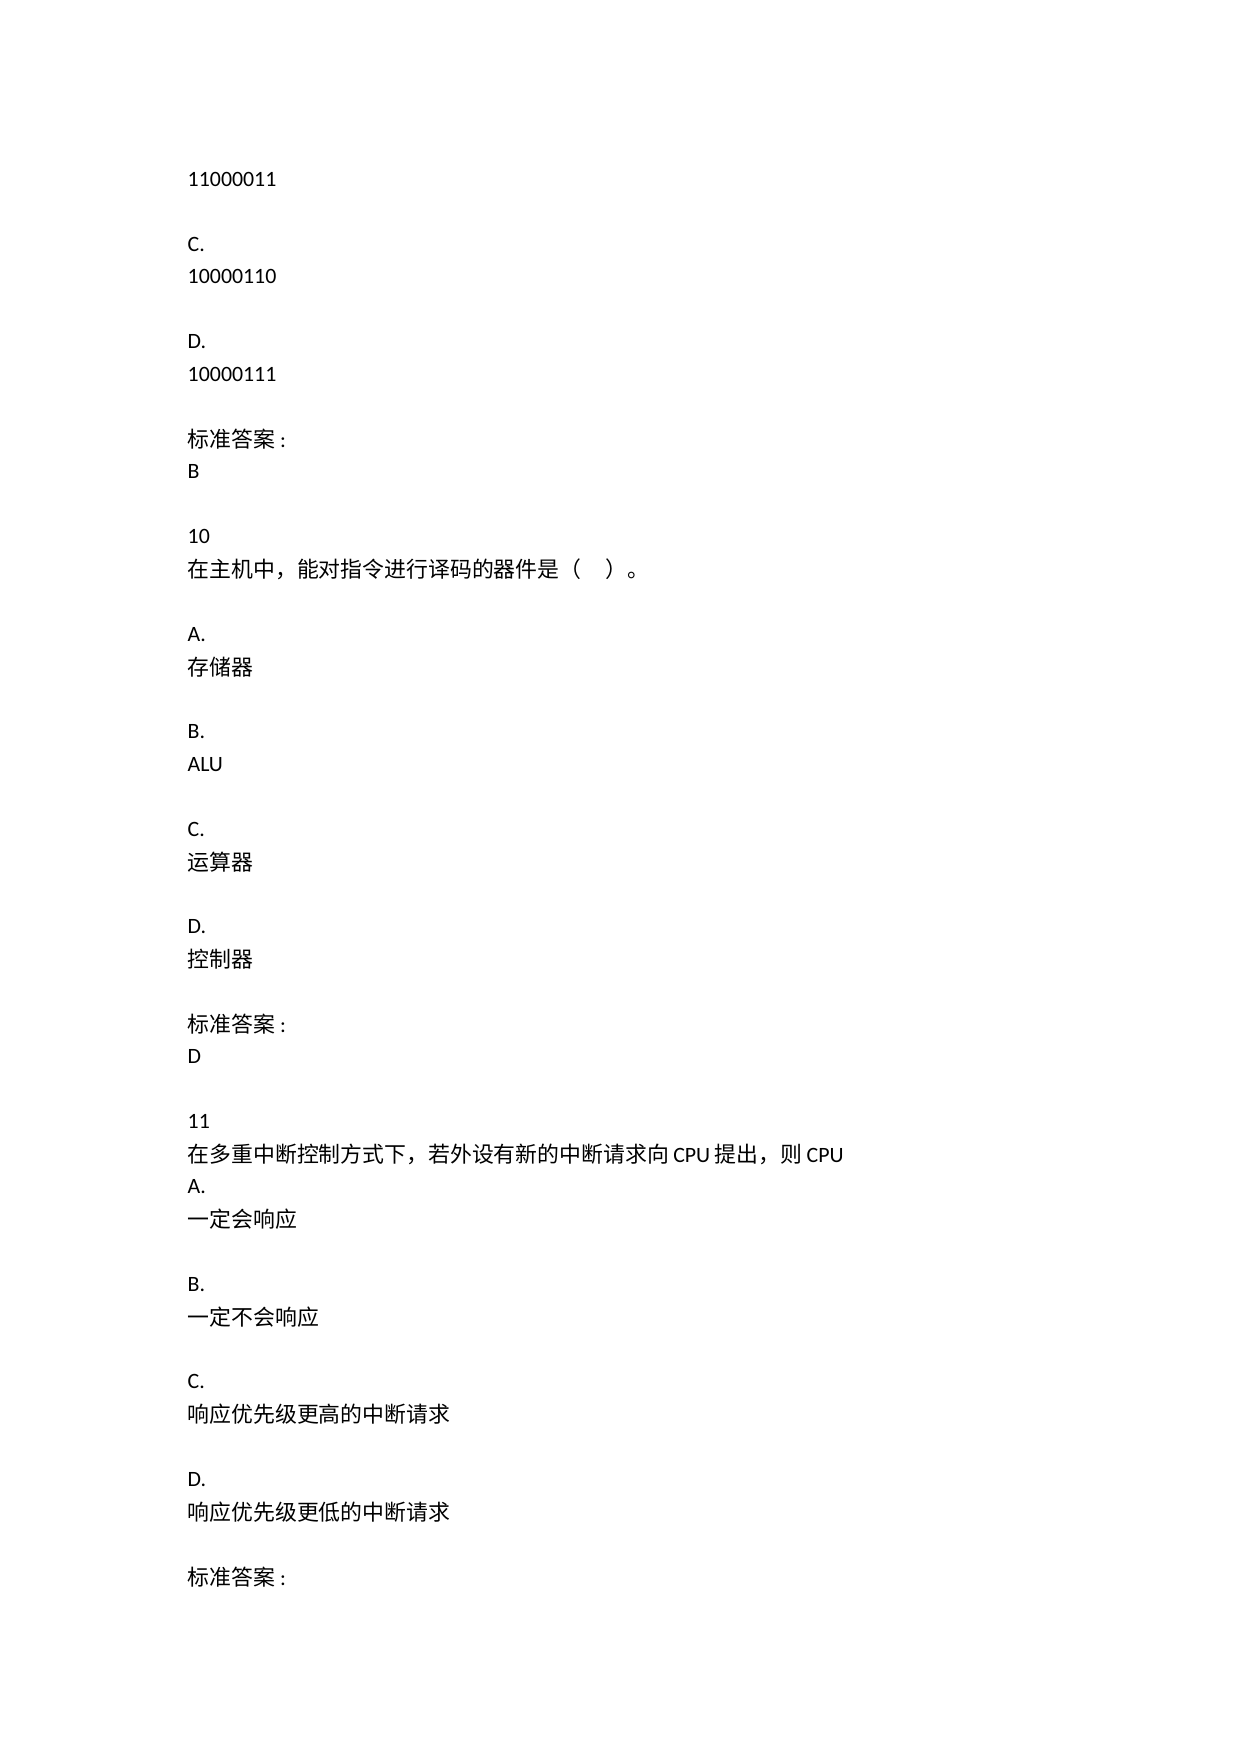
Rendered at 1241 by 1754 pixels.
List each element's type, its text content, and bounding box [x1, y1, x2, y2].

text ALU [187, 747, 1053, 779]
text 标准答案 : [187, 1007, 1053, 1039]
text 一定不会响应 [187, 1299, 1053, 1332]
text 10 [187, 519, 1053, 552]
text D. [187, 909, 1053, 942]
text 控制器 [187, 942, 1053, 974]
text C. [187, 227, 1053, 259]
text 在多重中断控制方式下，若外设有新的中断请求向CPU提出，则CPU [187, 1137, 1053, 1169]
text 一定会响应 [187, 1202, 1053, 1234]
text D [187, 1039, 1053, 1072]
text B [187, 454, 1053, 487]
text 运算器 [187, 844, 1053, 877]
text A. [187, 617, 1053, 649]
text 在主机中，能对指令进行译码的器件是（ ）。 [187, 552, 1053, 584]
text 10000111 [187, 357, 1053, 389]
text B. [187, 714, 1053, 747]
text 11000011 [187, 162, 1053, 194]
text 存储器 [187, 649, 1053, 682]
text 10000110 [187, 259, 1053, 292]
text B. [187, 1267, 1053, 1299]
text 响应优先级更低的中断请求 [187, 1494, 1053, 1527]
text 响应优先级更高的中断请求 [187, 1397, 1053, 1429]
text D. [187, 1462, 1053, 1494]
text A. [187, 1169, 1053, 1202]
text D. [187, 324, 1053, 357]
text 标准答案 : [187, 1559, 1053, 1592]
text C. [187, 812, 1053, 844]
text 标准答案 : [187, 422, 1053, 454]
text 11 [187, 1104, 1053, 1137]
text C. [187, 1364, 1053, 1397]
